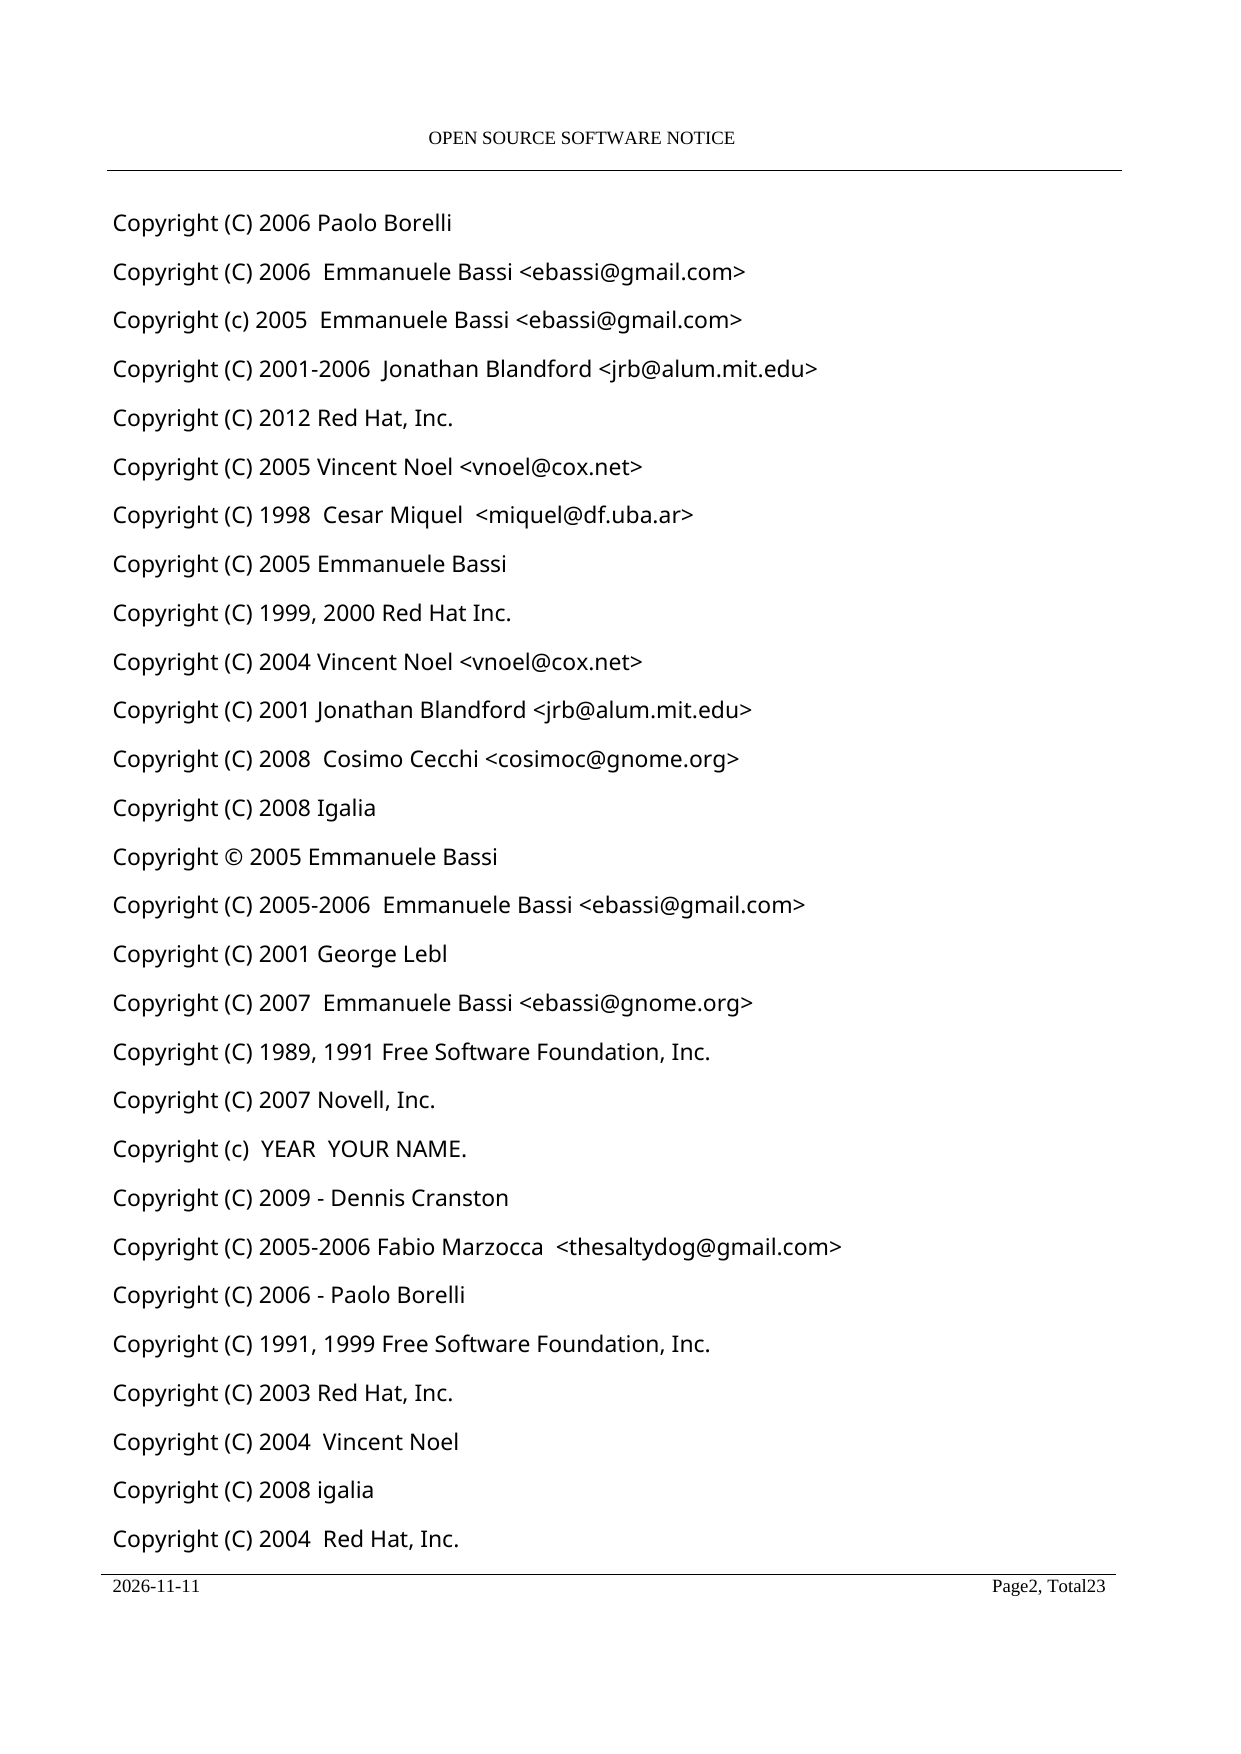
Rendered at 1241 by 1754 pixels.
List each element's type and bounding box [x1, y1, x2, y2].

text [112, 206, 1128, 1555]
